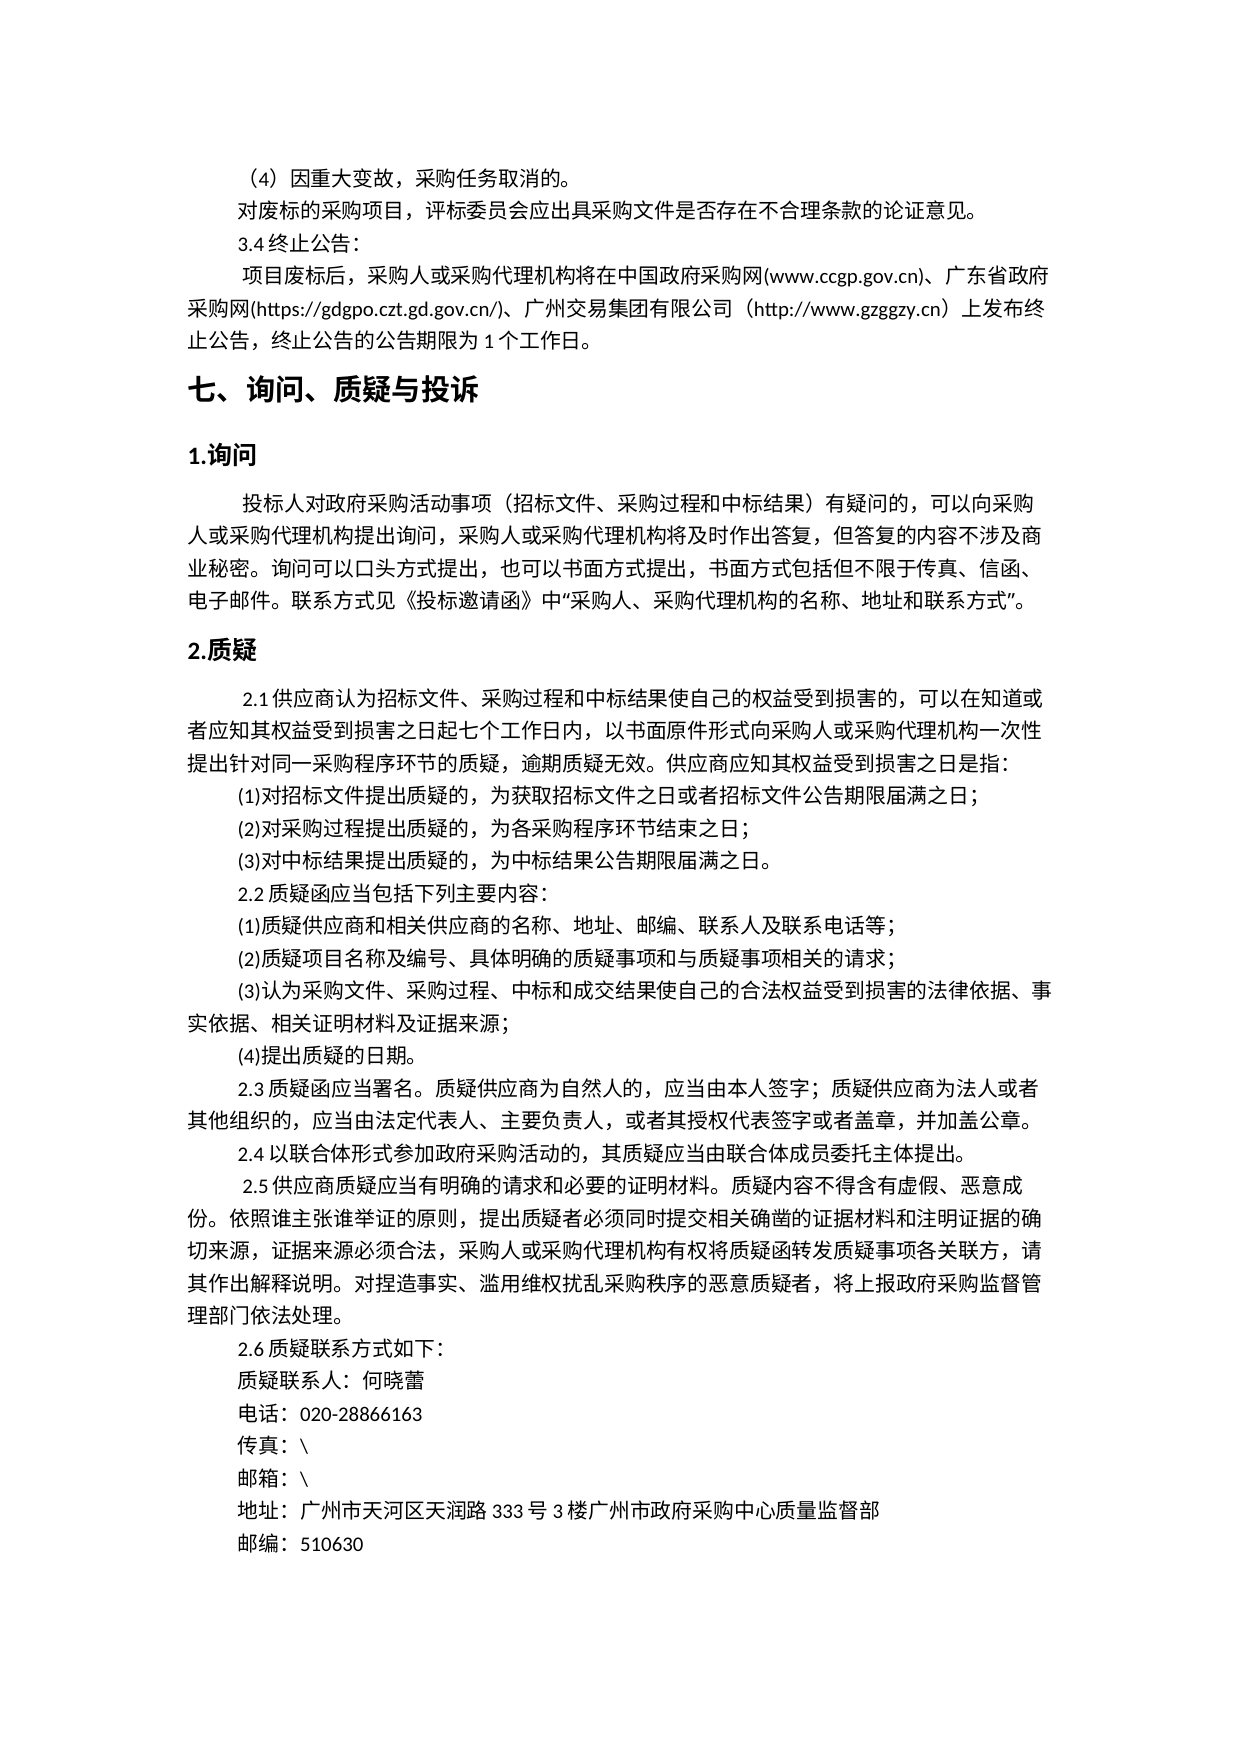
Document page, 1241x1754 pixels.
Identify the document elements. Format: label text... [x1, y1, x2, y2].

text 地址：广州市天河区天润路333号3楼广州市政府采购中心质量监督部 [187, 1494, 1053, 1527]
text 电话：020-28866163 [187, 1397, 1053, 1429]
text 传真：\ [187, 1429, 1053, 1462]
text (4)提出质疑的日期。 [187, 1039, 1053, 1072]
text (1)对招标文件提出质疑的，为获取招标文件之日或者招标文件公告期限届满之日； [187, 779, 1053, 812]
text 3.4终止公告： [187, 227, 1053, 259]
text (2)质疑项目名称及编号、具体明确的质疑事项和与质疑事项相关的请求； [187, 942, 1053, 974]
text 七、询问、质疑与投诉 [187, 357, 1053, 422]
text 2.2质疑函应当包括下列主要内容： [187, 877, 1053, 909]
text 1.询问 [187, 422, 1053, 487]
text 2.质疑 [187, 617, 1053, 682]
text 2.4以联合体形式参加政府采购活动的，其质疑应当由联合体成员委托主体提出。 [187, 1137, 1053, 1169]
text 2.3 质疑函应当署名。质疑供应商为自然人的，应当由本人签字；质疑供应商为法人或者其他组织的，应当由法定代表人、主要负责人，或者其授权代表签字或者盖章，并加盖公章。 [187, 1072, 1053, 1137]
text (2)对采购过程提出质疑的，为各采购程序环节结束之日； [187, 812, 1053, 844]
text (3)认为采购文件、采购过程、中标和成交结果使自己的合法权益受到损害的法律依据、事实依据、相关证明材料及证据来源； [187, 974, 1053, 1039]
text 邮编：510630 [187, 1527, 1053, 1559]
text （4）因重大变故，采购任务取消的。 [187, 162, 1053, 194]
text 2.6质疑联系方式如下： [187, 1332, 1053, 1364]
text 2.5供应商质疑应当有明确的请求和必要的证明材料。质疑内容不得含有虚假、恶意成份。依照谁主张谁举证的原则，提出质疑者必须同时提交相关确凿的证据材料和注明证据的确切来源，证据来源必须合法，采购人或采购代理机构有权将质疑函转发质疑事项各关联方，请其作出解释说明。对捏造事实、滥用维权扰乱采购秩序的恶意质疑者，将上报政府采购监督管理部门依法处理。 [187, 1169, 1053, 1332]
text 项目废标后，采购人或采购代理机构将在中国政府采购网(www.ccgp.gov.cn)、广东省政府采购网(https://gdgpo.czt.gd.gov.cn/)、广州交易集团有限公司（http://www.gzggzy.cn）上发布终止公告，终止公告的公告期限为1个工作日。 [187, 259, 1053, 357]
text 2.1供应商认为招标文件、采购过程和中标结果使自己的权益受到损害的，可以在知道或者应知其权益受到损害之日起七个工作日内，以书面原件形式向采购人或采购代理机构一次性提出针对同一采购程序环节的质疑，逾期质疑无效。供应商应知其权益受到损害之日是指： [187, 682, 1053, 779]
text (1)质疑供应商和相关供应商的名称、地址、邮编、联系人及联系电话等； [187, 909, 1053, 942]
text (3)对中标结果提出质疑的，为中标结果公告期限届满之日。 [187, 844, 1053, 877]
text 质疑联系人：何晓蕾 [187, 1364, 1053, 1397]
text 投标人对政府采购活动事项（招标文件、采购过程和中标结果）有疑问的，可以向采购人或采购代理机构提出询问，采购人或采购代理机构将及时作出答复，但答复的内容不涉及商业秘密。询问可以口头方式提出，也可以书面方式提出，书面方式包括但不限于传真、信函、电子邮件。联系方式见《投标邀请函》中“采购人、采购代理机构的名称、地址和联系方式”。 [187, 487, 1053, 617]
text 邮箱：\ [187, 1462, 1053, 1494]
text 对废标的采购项目，评标委员会应出具采购文件是否存在不合理条款的论证意见。 [187, 194, 1053, 227]
